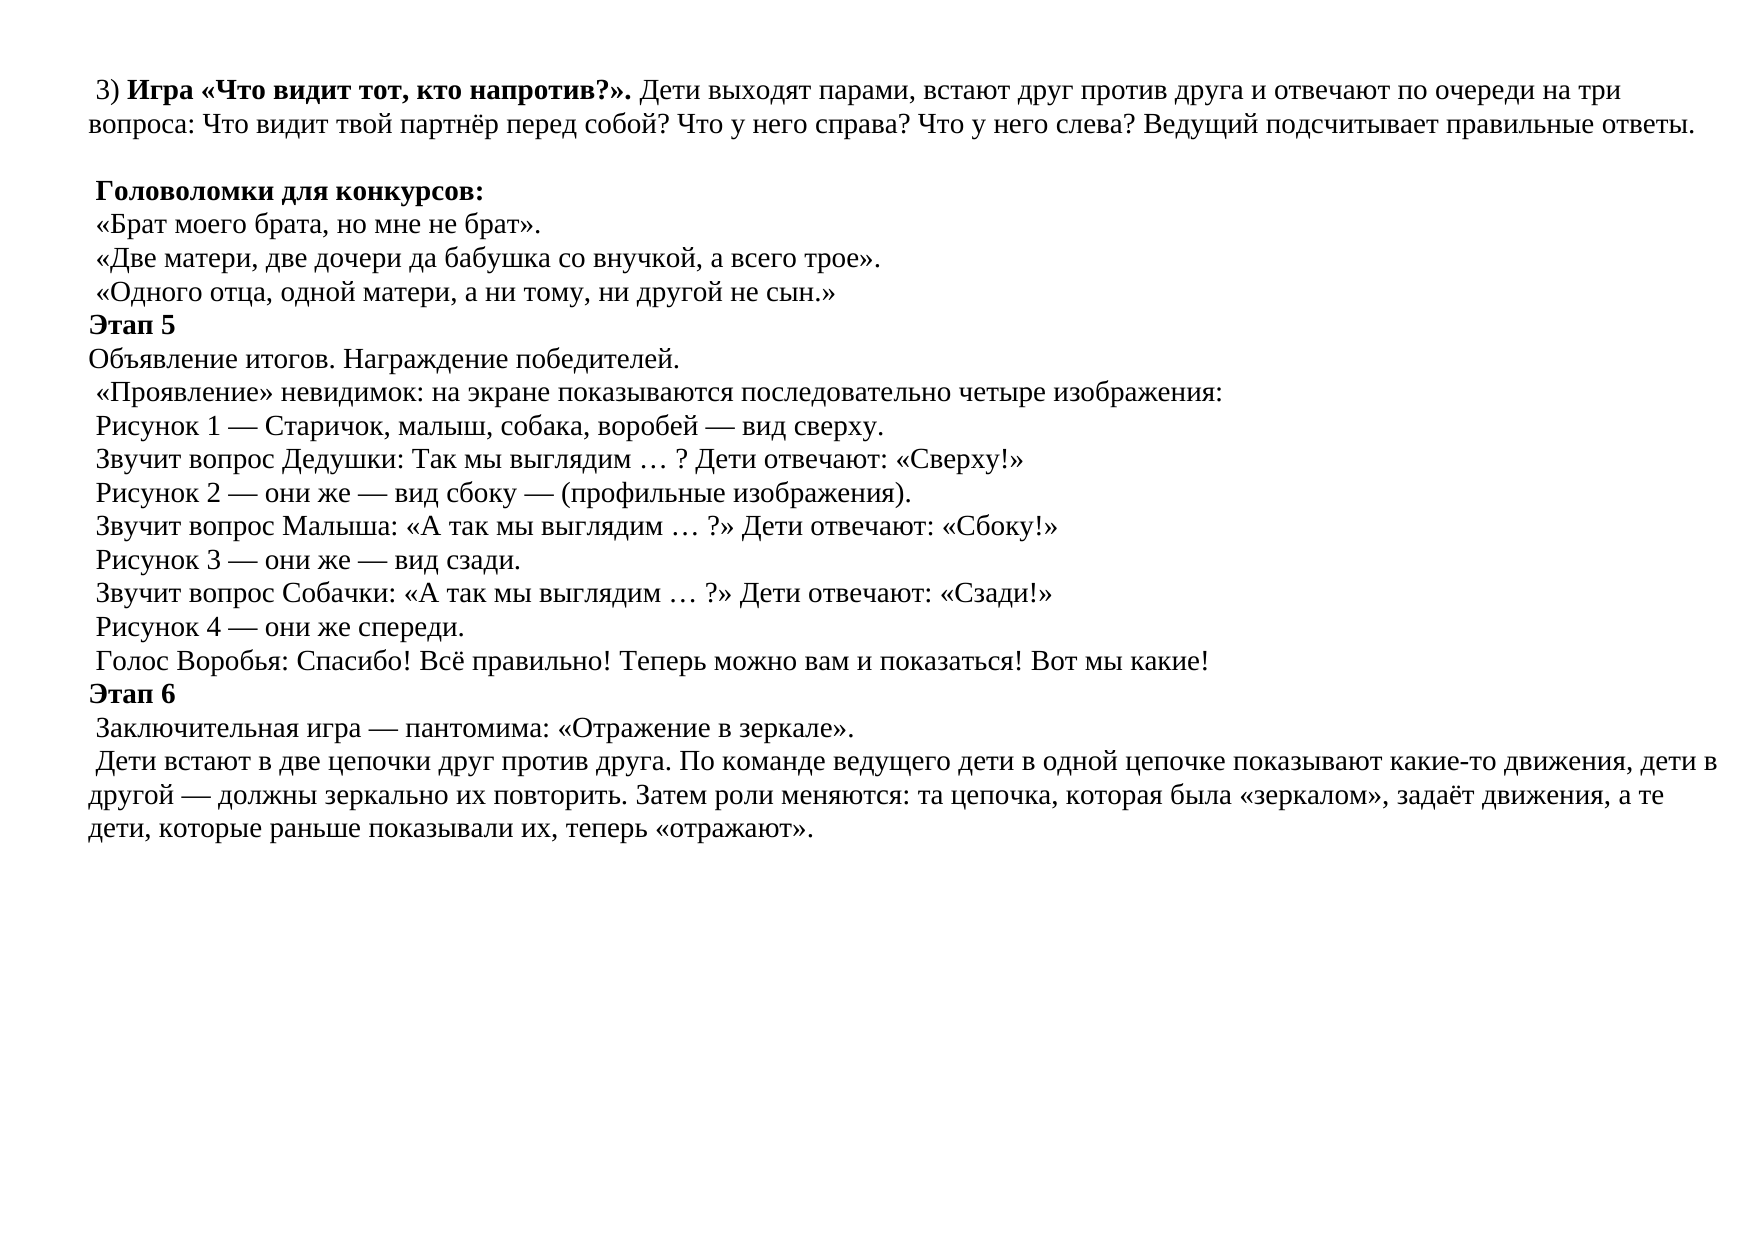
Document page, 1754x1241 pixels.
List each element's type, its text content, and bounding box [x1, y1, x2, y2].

text Рисунок 3 — они же — вид сзади. [88, 542, 1721, 576]
text «Брат моего брата, но мне не брат». [88, 207, 1721, 240]
text Дети встают в две цепочки друг против друга. По команде ведущего дети в одной цепочке показывают какие-то движения, дети в другой — должны зеркально их повторить. Затем роли меняются: та цепочка, которая была «зеркалом», задаёт движения, а те дети, которые раньше показывали их, теперь «отражают». [88, 743, 1721, 844]
text Рисунок 4 — они же спереди. [88, 609, 1721, 643]
text Этап 5 [88, 307, 1721, 341]
text Рисунок 2 — они же — вид сбоку — (профильные изображения). [88, 475, 1721, 508]
text Объявление итогов. Награждение победителей. [88, 341, 1721, 374]
text «Проявление» невидимок: на экране показываются последовательно четыре изображения: [88, 374, 1721, 408]
text «Две матери, две дочери да бабушка со внучкой, а всего трое». [88, 240, 1721, 274]
text Рисунок 1 — Старичок, малыш, собака, воробей — вид сверху. [88, 408, 1721, 441]
text Звучит вопрос Дедушки: Так мы выглядим … ? Дети отвечают: «Сверху!» [88, 441, 1721, 475]
text Головоломки для конкурсов: [88, 173, 1721, 207]
text Заключительная игра — пантомима: «Отражение в зеркале». [88, 710, 1721, 743]
text Звучит вопрос Собачки: «А так мы выглядим … ?» Дети отвечают: «Сзади!» [88, 576, 1721, 609]
text Звучит вопрос Малыша: «А так мы выглядим … ?» Дети отвечают: «Сбоку!» [88, 508, 1721, 542]
text 3) Игра «Что видит тот, кто напротив?». Дети выходят парами, встают друг против друга и отвечают по очереди на три вопроса: Что видит твой партнёр перед собой? Что у него справа? Что у него слева? Ведущий подсчитывает правильные ответы. [88, 72, 1721, 139]
text Этап 6 [88, 676, 1721, 710]
text «Одного отца, одной матери, а ни тому, ни другой не сын.» [88, 274, 1721, 307]
text Голос Воробья: Спасибо! Всё правильно! Теперь можно вам и показаться! Вот мы какие! [88, 643, 1721, 676]
